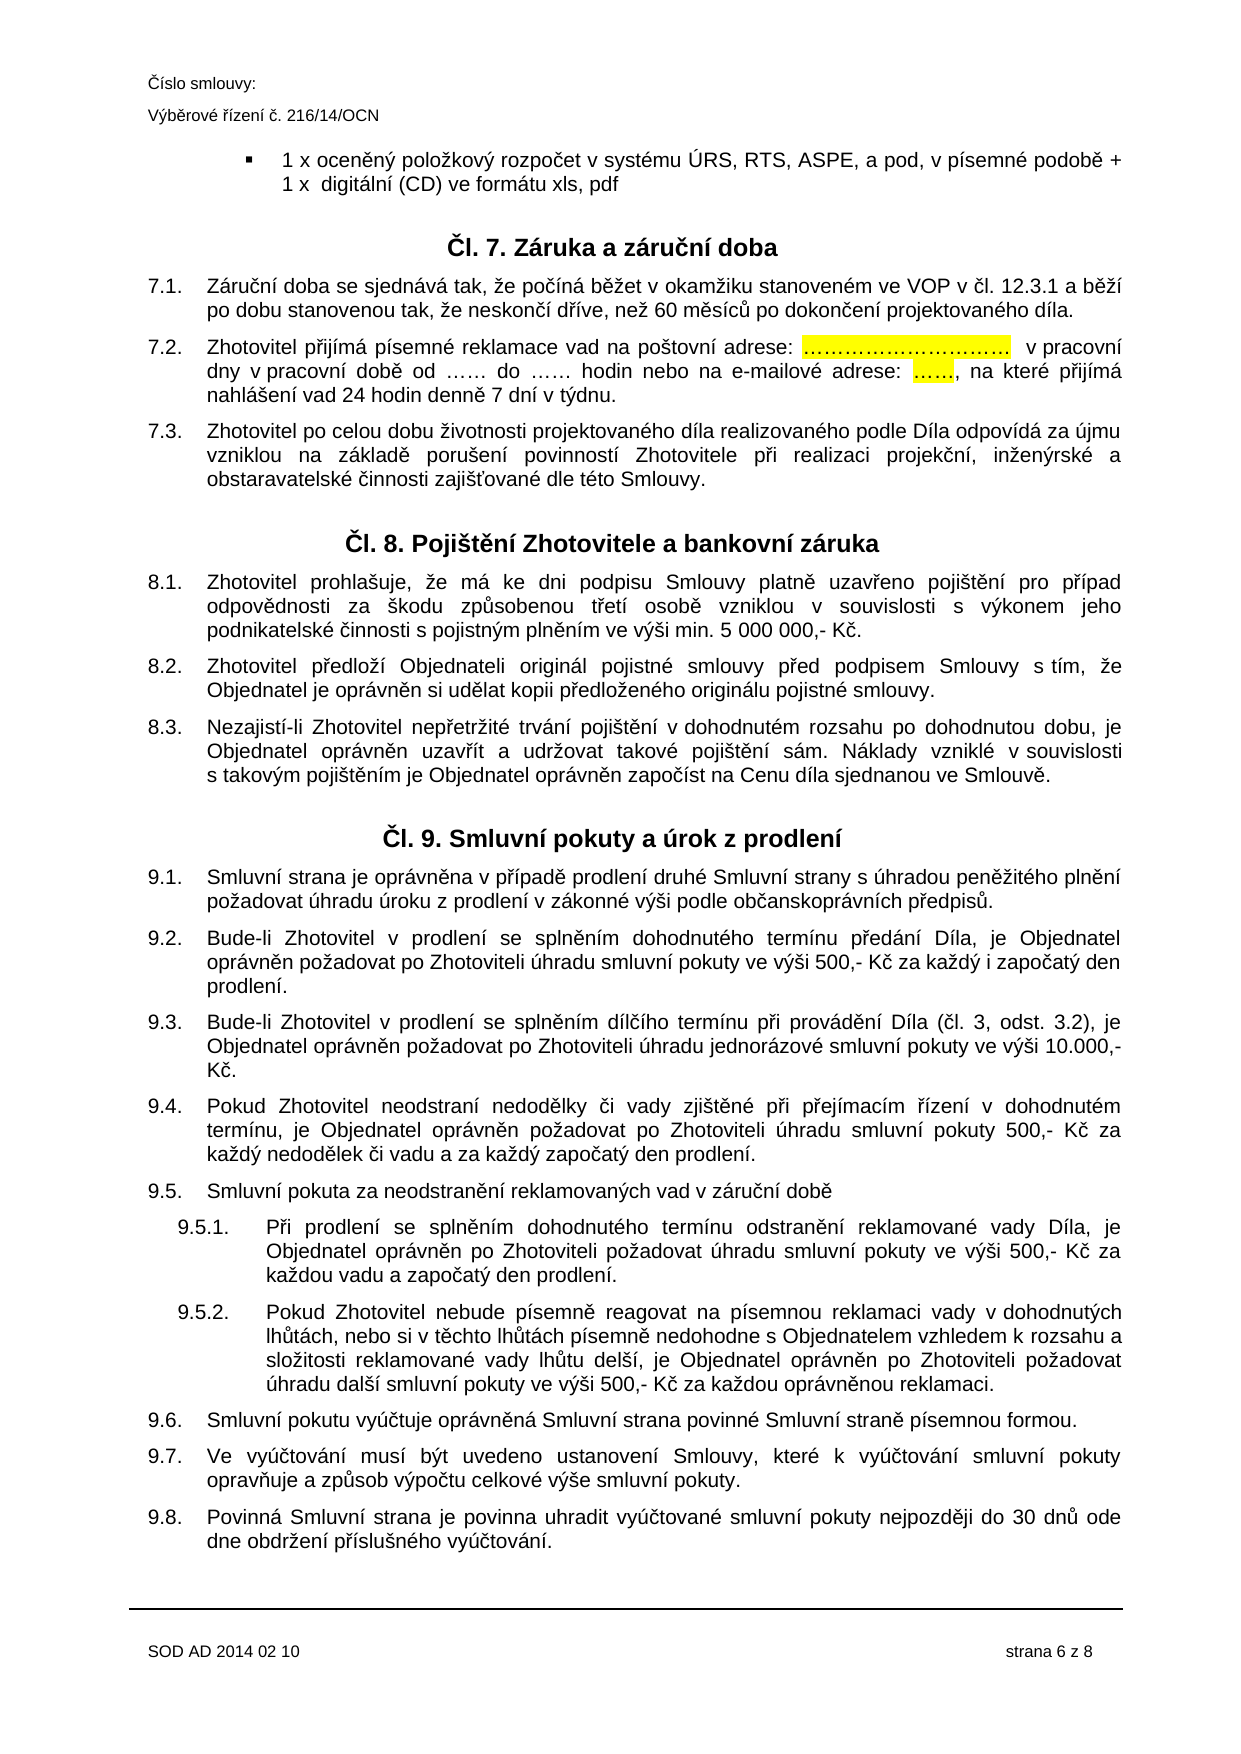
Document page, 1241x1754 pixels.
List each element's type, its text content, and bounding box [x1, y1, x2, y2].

text Ve vyúčtování musí být uvedeno ustanovení Smlouvy, které k vyúčtování smluvní pokuty opravňuje a způsob výpočtu celkové výše smluvní pokuty. [148, 1444, 1122, 1492]
text Zhotovitel předloží Objednateli originál pojistné smlouvy před podpisem Smlouvy s tím, že Objednatel je oprávněn si udělat kopii předloženého originálu pojistné smlouvy. [148, 654, 1122, 702]
list 1 x oceněný položkový rozpočet v systému ÚRS, RTS, ASPE, a pod, v písemné podobě + 1 x digitální (CD) ve formátu xls, pdf [244, 148, 1122, 196]
text Pokud Zhotovitel neodstraní nedodělky či vady zjištěné při přejímacím řízení v dohodnutém termínu, je Objednatel oprávněn požadovat po Zhotoviteli úhradu smluvní pokuty 500,- Kč za každý nedodělek či vadu a za každý započatý den prodlení. [148, 1094, 1122, 1166]
text Bude-li Zhotovitel v prodlení se splněním dílčího termínu při provádění Díla (čl. 3, odst. 3.2), je Objednatel oprávněn požadovat po Zhotoviteli úhradu jednorázové smluvní pokuty ve výši 10.000,- Kč. [148, 1010, 1122, 1082]
text Pojištění Zhotovitele a bankovní záruka [102, 528, 1122, 557]
text Zhotovitel přijímá písemné reklamace vad na poštovní adrese: ………………………… v pracovní dny v pracovní době od …… do …… hodin nebo na e-mailové adrese: ……, na které přijímá nahlášení vad 24 hodin denně 7 dní v týdnu. [148, 335, 1122, 407]
text Pokud Zhotovitel nebude písemně reagovat na písemnou reklamaci vady v dohodnutých lhůtách, nebo si v těchto lhůtách písemně nedohodne s Objednatelem vzhledem k rozsahu a složitosti reklamované vady lhůtu delší, je Objednatel oprávněn po Zhotoviteli požadovat úhradu další smluvní pokuty ve výši 500,- Kč za každou oprávněnou reklamaci. [177, 1299, 1122, 1395]
text Zhotovitel po celou dobu životnosti projektovaného díla realizovaného podle Díla odpovídá za újmu vzniklou na základě porušení povinností Zhotovitele při realizaci projekční, inženýrské a obstaravatelské činnosti zajišťované dle této Smlouvy. [148, 419, 1122, 491]
text Bude-li Zhotovitel v prodlení se splněním dohodnutého termínu předání Díla, je Objednatel oprávněn požadovat po Zhotoviteli úhradu smluvní pokuty ve výši 500,- Kč za každý i započatý den prodlení. [148, 926, 1122, 997]
text Smluvní strana je oprávněna v případě prodlení druhé Smluvní strany s úhradou peněžitého plnění požadovat úhradu úroku z prodlení v zákonné výši podle občanskoprávních předpisů. [148, 865, 1122, 913]
text Smluvní pokutu vyúčtuje oprávněná Smluvní strana povinné Smluvní straně písemnou formou. [148, 1408, 1122, 1432]
text Smluvní pokuta za neodstranění reklamovaných vad v záruční době [148, 1179, 1122, 1203]
text Zhotovitel prohlašuje, že má ke dni podpisu Smlouvy platně uzavřeno pojištění pro případ odpovědnosti za škodu způsobenou třetí osobě vzniklou v souvislosti s výkonem jeho podnikatelské činnosti s pojistným plněním ve výši min. 5 000 000,- Kč. [148, 570, 1122, 642]
text Smluvní pokuty a úrok z prodlení [102, 824, 1122, 853]
text Záruka a záruční doba [102, 233, 1122, 262]
text Při prodlení se splněním dohodnutého termínu odstranění reklamované vady Díla, je Objednatel oprávněn po Zhotoviteli požadovat úhradu smluvní pokuty ve výši 500,- Kč za každou vadu a započatý den prodlení. [177, 1215, 1122, 1287]
text Povinná Smluvní strana je povinna uhradit vyúčtované smluvní pokuty nejpozději do 30 dnů ode dne obdržení příslušného vyúčtování. [148, 1505, 1122, 1553]
text Nezajistí-li Zhotovitel nepřetržité trvání pojištění v dohodnutém rozsahu po dohodnutou dobu, je Objednatel oprávněn uzavřít a udržovat takové pojištění sám. Náklady vzniklé v souvislosti s takovým pojištěním je Objednatel oprávněn započíst na Cenu díla sjednanou ve Smlouvě. [148, 714, 1122, 786]
text Záruční doba se sjednává tak, že počíná běžet v okamžiku stanoveném ve VOP v čl. 12.3.1 a běží po dobu stanovenou tak, že neskončí dříve, než 60 měsíců po dokončení projektovaného díla. [148, 274, 1122, 322]
